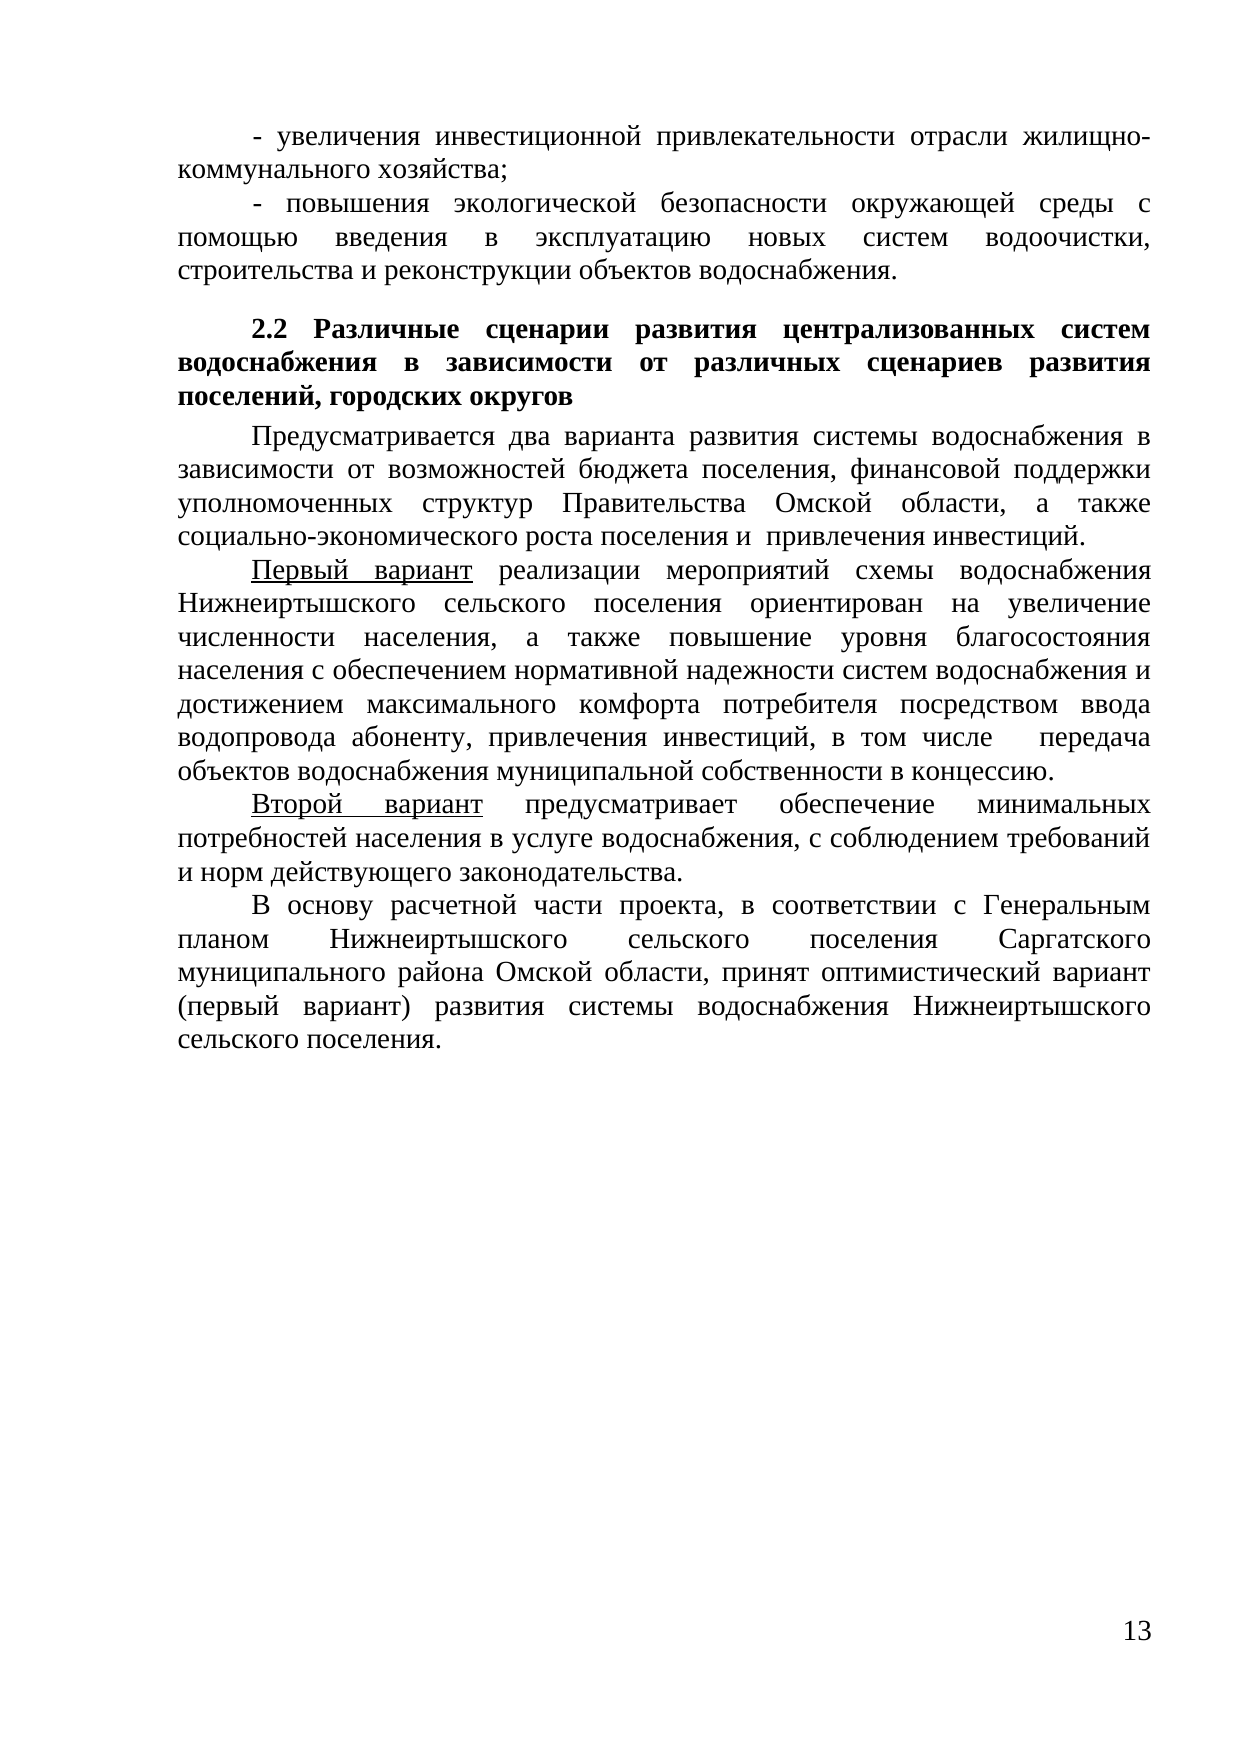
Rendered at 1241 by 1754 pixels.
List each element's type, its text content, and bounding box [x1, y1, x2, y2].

text Первый вариант реализации мероприятий схемы водоснабжения Нижнеиртышского сельского поселения ориентирован на увеличение численности населения, а также повышение уровня благосостояния населения с обеспечением нормативной надежности систем водоснабжения и достижением максимального комфорта потребителя посредством ввода водопровода абоненту, привлечения инвестиций, в том числе передача объектов водоснабжения муниципальной собственности в концессию. [177, 552, 1152, 787]
text - увеличения инвестиционной привлекательности отрасли жилищно-коммунального хозяйства; [177, 118, 1152, 185]
text - повышения экологической безопасности окружающей среды с помощью введения в эксплуатацию новых систем водоочистки, строительства и реконструкции объектов водоснабжения. [177, 185, 1152, 286]
subtitle 2.2 Различные сценарии развития централизованных систем водоснабжения в зависимости от различных сценариев развития поселений, городских округов [177, 311, 1152, 411]
text В основу расчетной части проекта, в соответствии с Генеральным планом Нижнеиртышского сельского поселения Саргатского муниципального района Омской области, принят оптимистический вариант (первый вариант) развития системы водоснабжения Нижнеиртышского сельского поселения. [177, 887, 1152, 1055]
text Предусматривается два варианта развития системы водоснабжения в зависимости от возможностей бюджета поселения, финансовой поддержки уполномоченных структур Правительства Омской области, а также социально-экономического роста поселения и привлечения инвестиций. [177, 418, 1152, 552]
text Второй вариант предусматривает обеспечение минимальных потребностей населения в услуге водоснабжения, с соблюдением требований и норм действующего законодательства. [177, 787, 1152, 887]
